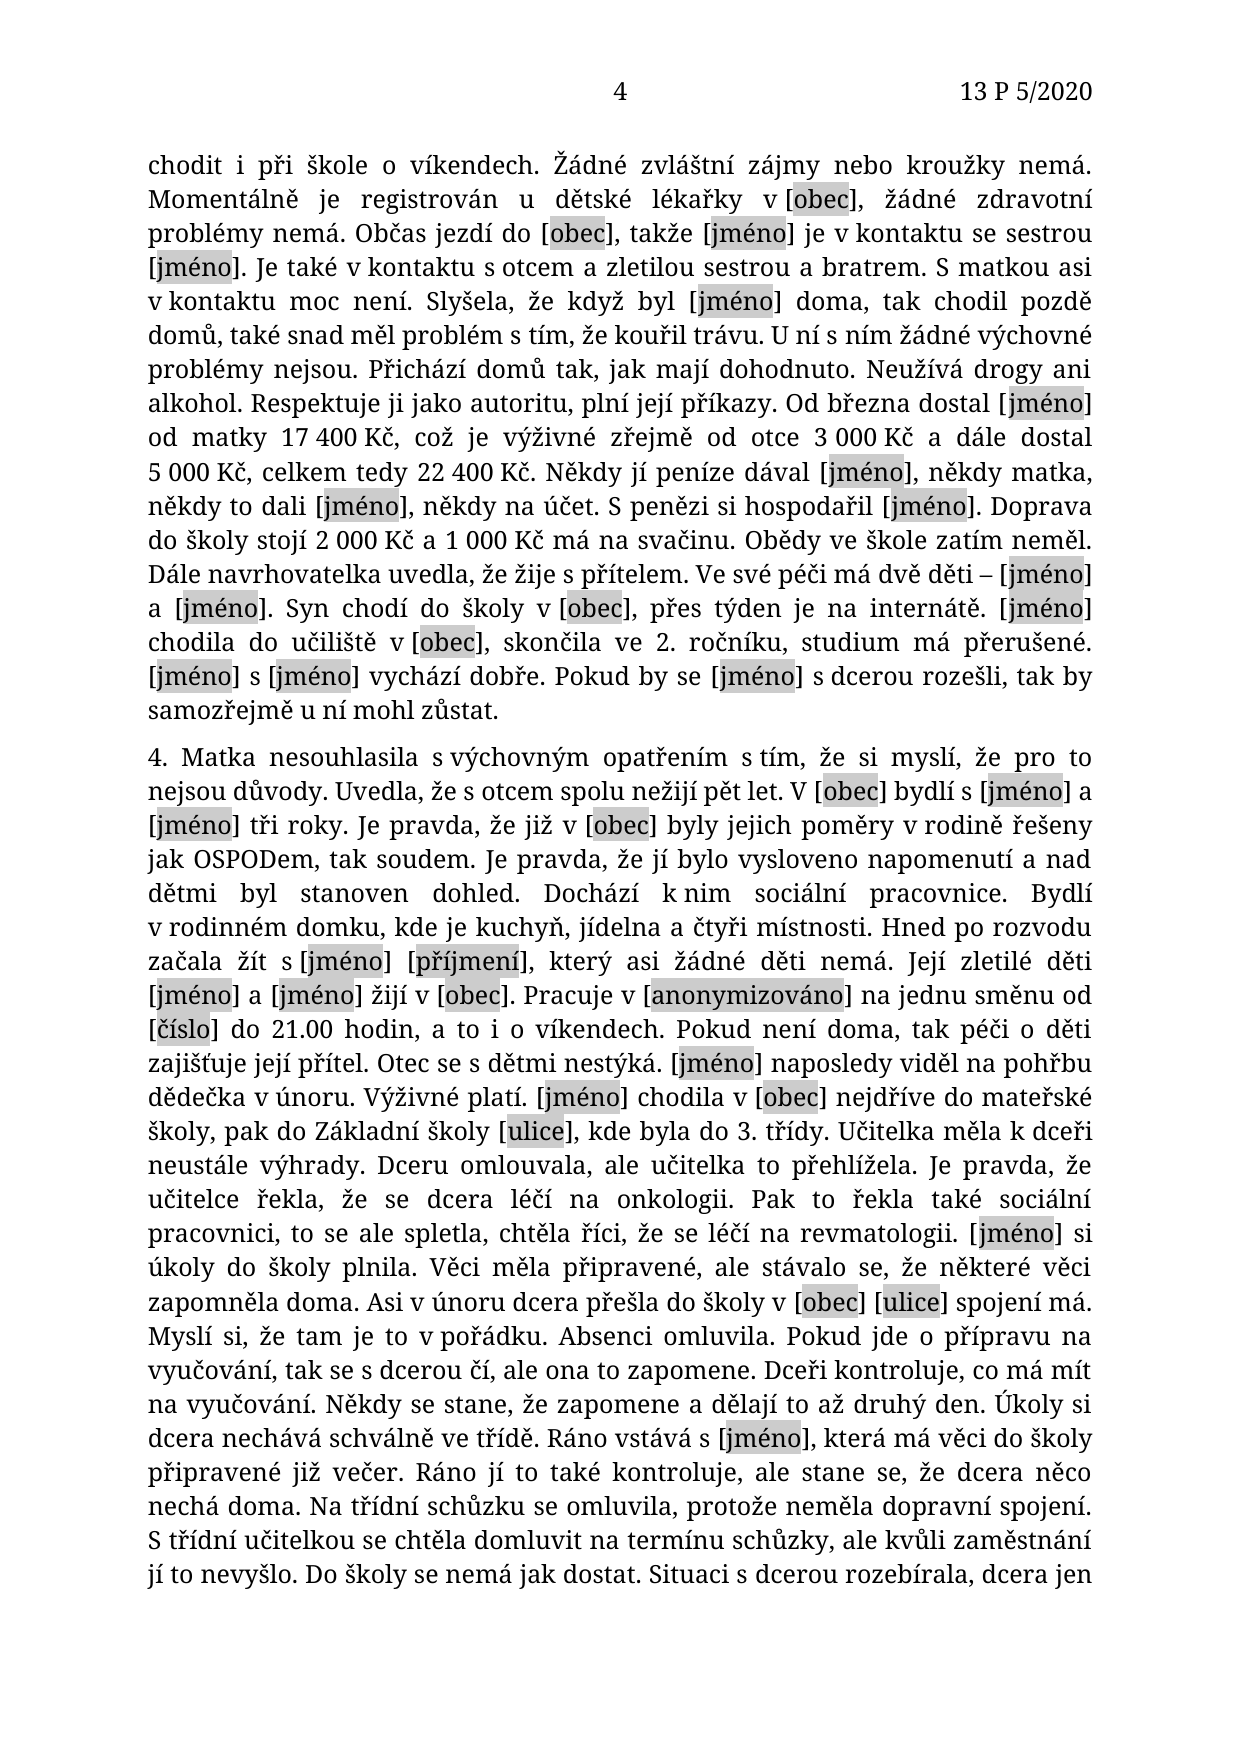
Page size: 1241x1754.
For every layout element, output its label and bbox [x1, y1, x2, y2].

text [148, 739, 1093, 1591]
text [148, 148, 1093, 727]
